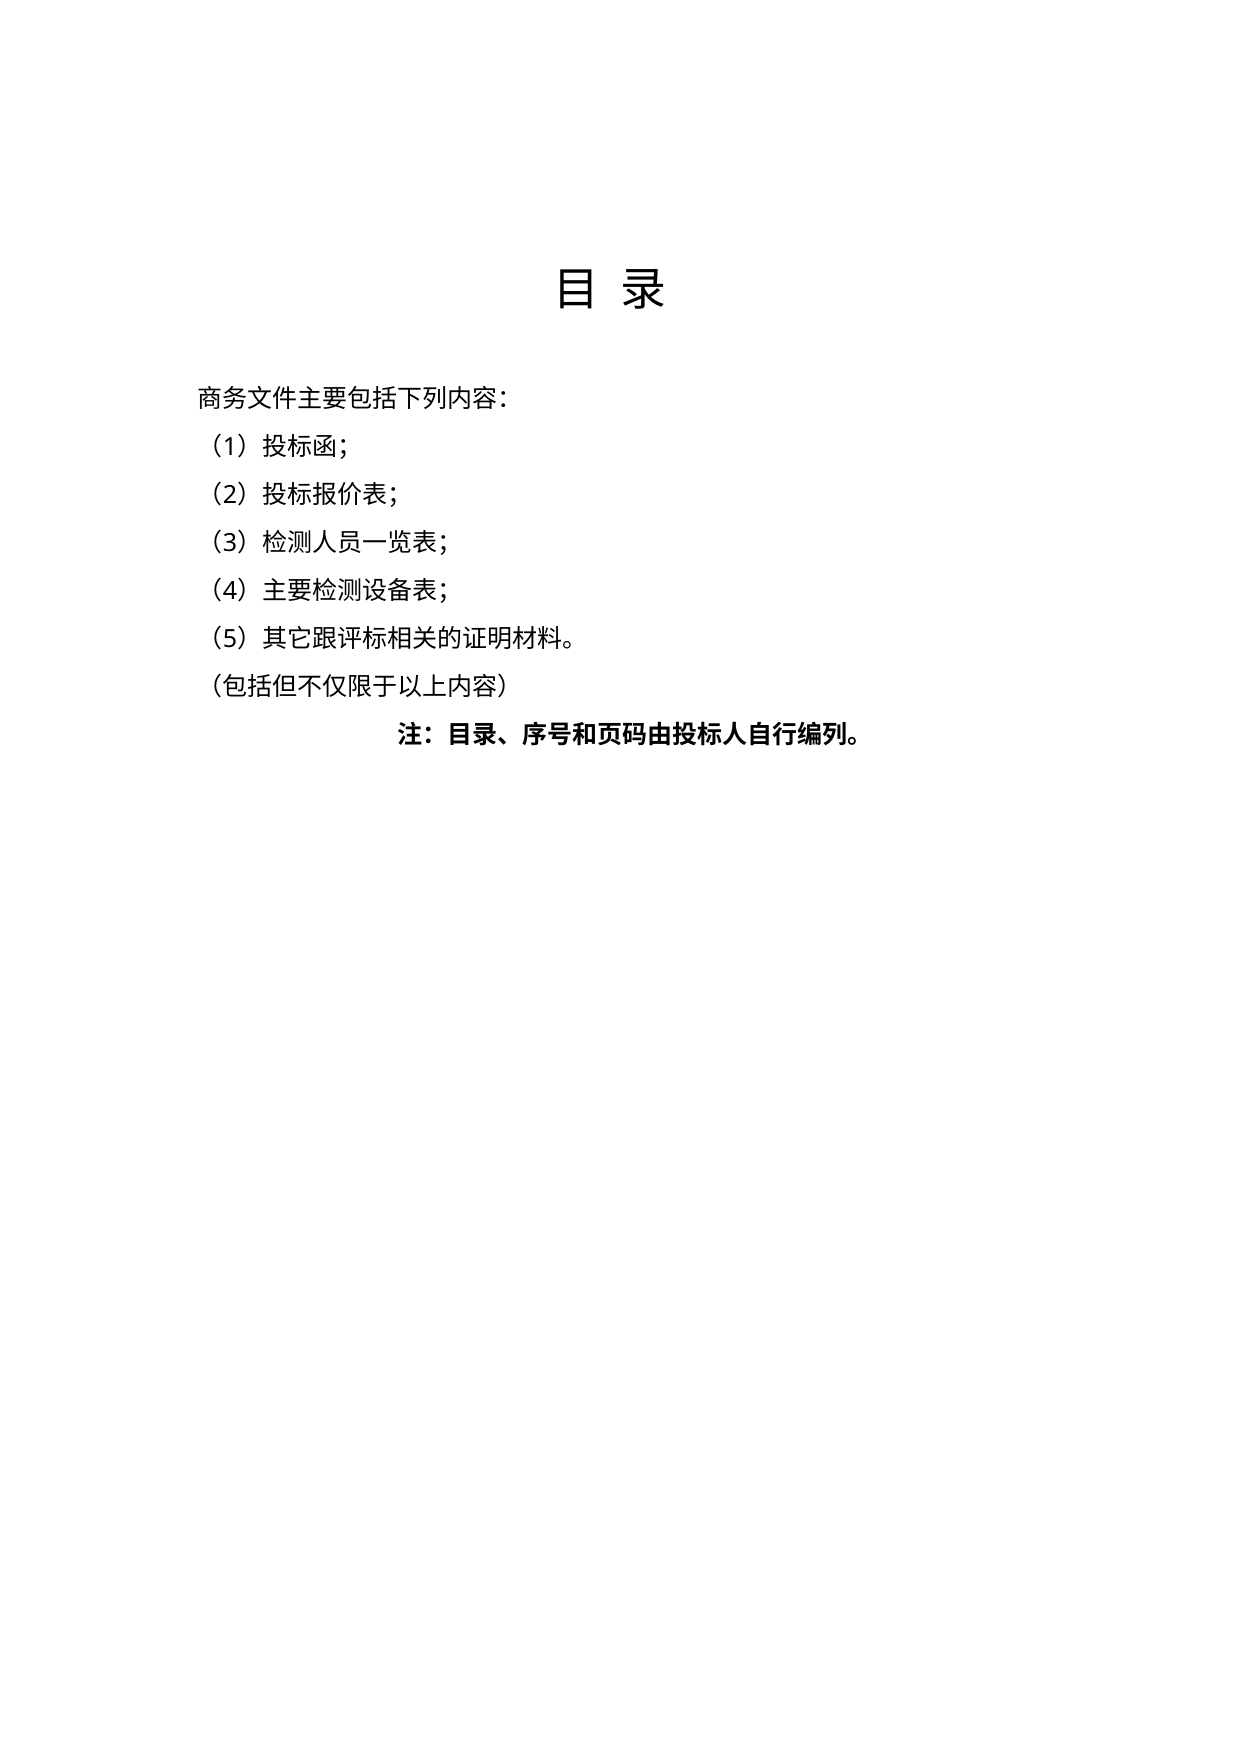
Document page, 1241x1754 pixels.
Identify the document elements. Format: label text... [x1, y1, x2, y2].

text 注：目录、序号和页码由投标人自行编列。 [148, 705, 1071, 753]
text 商务文件主要包括下列内容： [148, 369, 1071, 417]
text （3）检测人员一览表； [148, 513, 1071, 561]
text （1）投标函； [148, 417, 1071, 465]
text （5）其它跟评标相关的证明材料。 [148, 609, 1071, 657]
text （2）投标报价表； [148, 465, 1071, 513]
text （包括但不仅限于以上内容） [148, 657, 1071, 705]
text （4）主要检测设备表； [148, 561, 1071, 609]
subtitle 目 录 [148, 252, 1071, 318]
